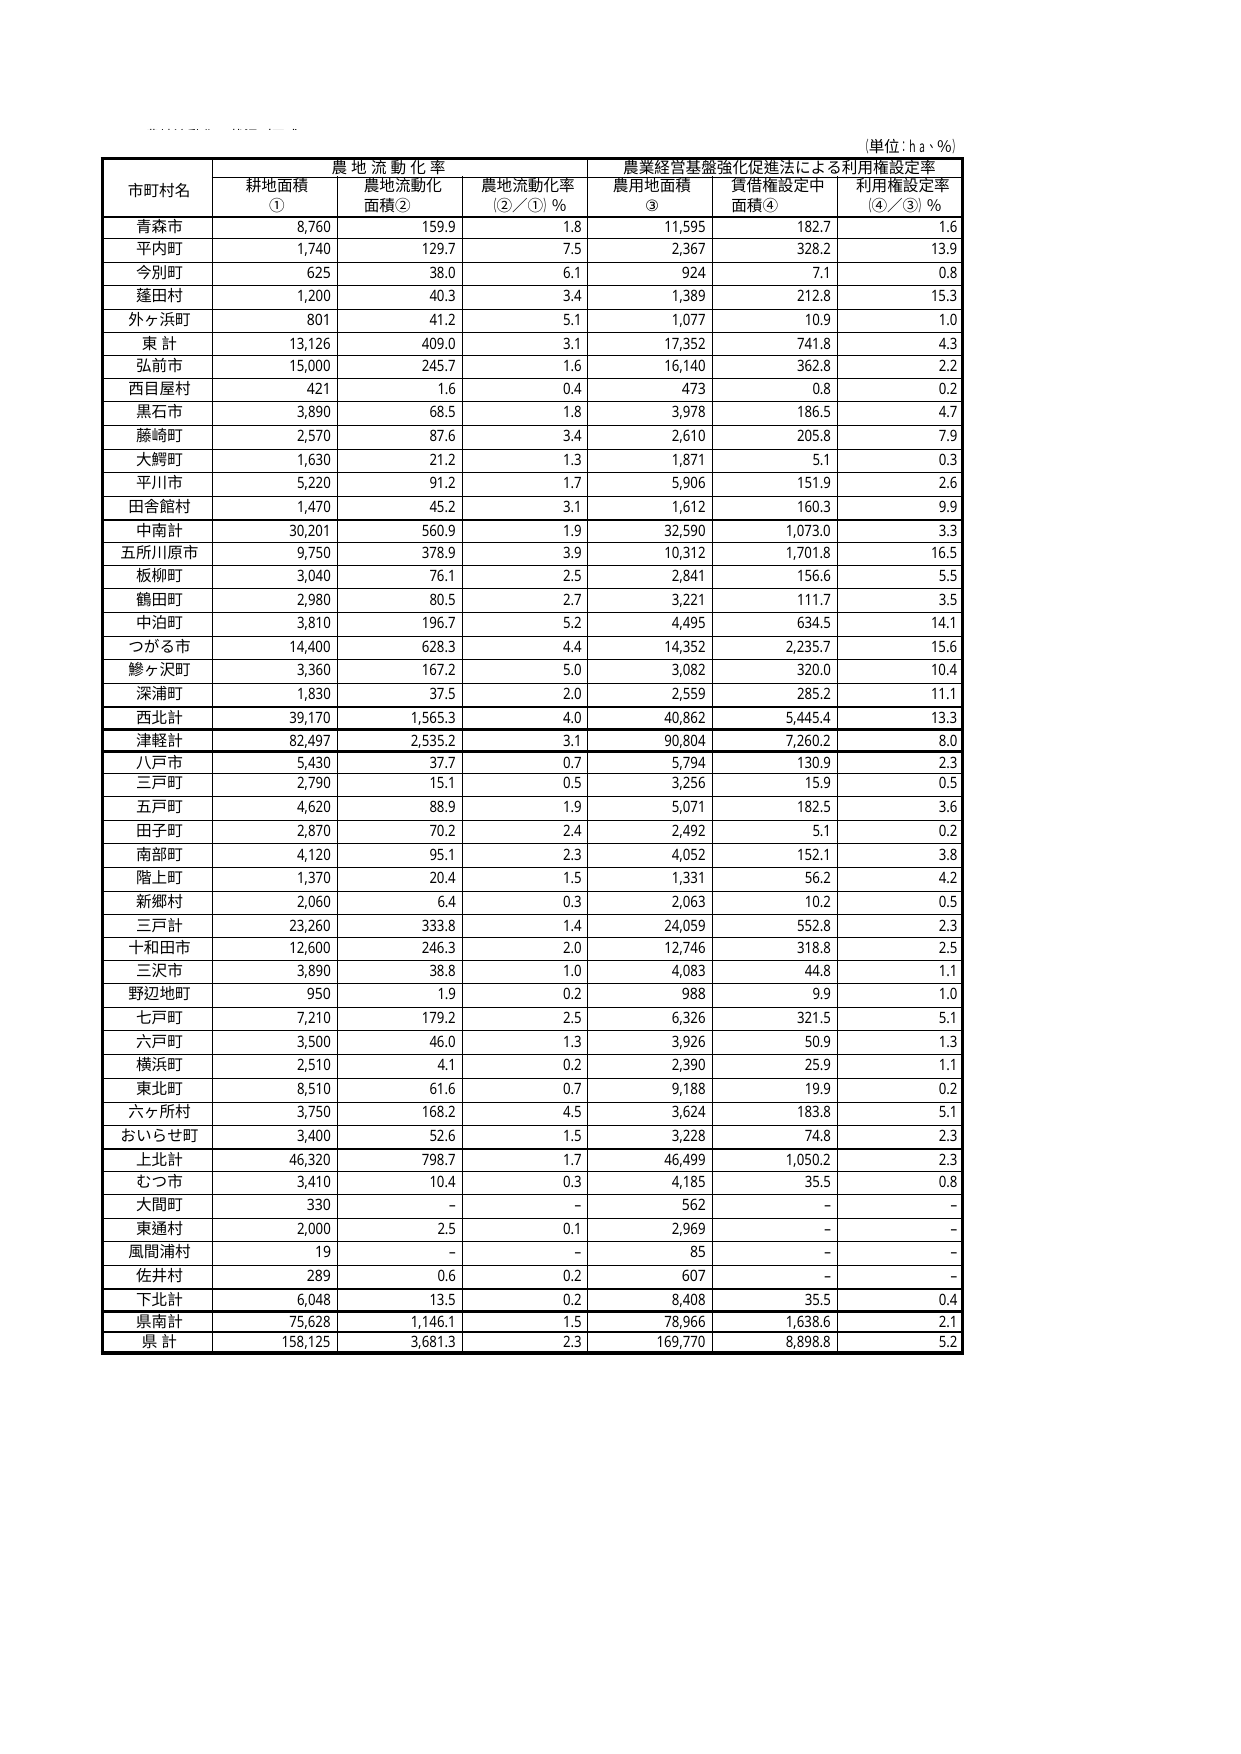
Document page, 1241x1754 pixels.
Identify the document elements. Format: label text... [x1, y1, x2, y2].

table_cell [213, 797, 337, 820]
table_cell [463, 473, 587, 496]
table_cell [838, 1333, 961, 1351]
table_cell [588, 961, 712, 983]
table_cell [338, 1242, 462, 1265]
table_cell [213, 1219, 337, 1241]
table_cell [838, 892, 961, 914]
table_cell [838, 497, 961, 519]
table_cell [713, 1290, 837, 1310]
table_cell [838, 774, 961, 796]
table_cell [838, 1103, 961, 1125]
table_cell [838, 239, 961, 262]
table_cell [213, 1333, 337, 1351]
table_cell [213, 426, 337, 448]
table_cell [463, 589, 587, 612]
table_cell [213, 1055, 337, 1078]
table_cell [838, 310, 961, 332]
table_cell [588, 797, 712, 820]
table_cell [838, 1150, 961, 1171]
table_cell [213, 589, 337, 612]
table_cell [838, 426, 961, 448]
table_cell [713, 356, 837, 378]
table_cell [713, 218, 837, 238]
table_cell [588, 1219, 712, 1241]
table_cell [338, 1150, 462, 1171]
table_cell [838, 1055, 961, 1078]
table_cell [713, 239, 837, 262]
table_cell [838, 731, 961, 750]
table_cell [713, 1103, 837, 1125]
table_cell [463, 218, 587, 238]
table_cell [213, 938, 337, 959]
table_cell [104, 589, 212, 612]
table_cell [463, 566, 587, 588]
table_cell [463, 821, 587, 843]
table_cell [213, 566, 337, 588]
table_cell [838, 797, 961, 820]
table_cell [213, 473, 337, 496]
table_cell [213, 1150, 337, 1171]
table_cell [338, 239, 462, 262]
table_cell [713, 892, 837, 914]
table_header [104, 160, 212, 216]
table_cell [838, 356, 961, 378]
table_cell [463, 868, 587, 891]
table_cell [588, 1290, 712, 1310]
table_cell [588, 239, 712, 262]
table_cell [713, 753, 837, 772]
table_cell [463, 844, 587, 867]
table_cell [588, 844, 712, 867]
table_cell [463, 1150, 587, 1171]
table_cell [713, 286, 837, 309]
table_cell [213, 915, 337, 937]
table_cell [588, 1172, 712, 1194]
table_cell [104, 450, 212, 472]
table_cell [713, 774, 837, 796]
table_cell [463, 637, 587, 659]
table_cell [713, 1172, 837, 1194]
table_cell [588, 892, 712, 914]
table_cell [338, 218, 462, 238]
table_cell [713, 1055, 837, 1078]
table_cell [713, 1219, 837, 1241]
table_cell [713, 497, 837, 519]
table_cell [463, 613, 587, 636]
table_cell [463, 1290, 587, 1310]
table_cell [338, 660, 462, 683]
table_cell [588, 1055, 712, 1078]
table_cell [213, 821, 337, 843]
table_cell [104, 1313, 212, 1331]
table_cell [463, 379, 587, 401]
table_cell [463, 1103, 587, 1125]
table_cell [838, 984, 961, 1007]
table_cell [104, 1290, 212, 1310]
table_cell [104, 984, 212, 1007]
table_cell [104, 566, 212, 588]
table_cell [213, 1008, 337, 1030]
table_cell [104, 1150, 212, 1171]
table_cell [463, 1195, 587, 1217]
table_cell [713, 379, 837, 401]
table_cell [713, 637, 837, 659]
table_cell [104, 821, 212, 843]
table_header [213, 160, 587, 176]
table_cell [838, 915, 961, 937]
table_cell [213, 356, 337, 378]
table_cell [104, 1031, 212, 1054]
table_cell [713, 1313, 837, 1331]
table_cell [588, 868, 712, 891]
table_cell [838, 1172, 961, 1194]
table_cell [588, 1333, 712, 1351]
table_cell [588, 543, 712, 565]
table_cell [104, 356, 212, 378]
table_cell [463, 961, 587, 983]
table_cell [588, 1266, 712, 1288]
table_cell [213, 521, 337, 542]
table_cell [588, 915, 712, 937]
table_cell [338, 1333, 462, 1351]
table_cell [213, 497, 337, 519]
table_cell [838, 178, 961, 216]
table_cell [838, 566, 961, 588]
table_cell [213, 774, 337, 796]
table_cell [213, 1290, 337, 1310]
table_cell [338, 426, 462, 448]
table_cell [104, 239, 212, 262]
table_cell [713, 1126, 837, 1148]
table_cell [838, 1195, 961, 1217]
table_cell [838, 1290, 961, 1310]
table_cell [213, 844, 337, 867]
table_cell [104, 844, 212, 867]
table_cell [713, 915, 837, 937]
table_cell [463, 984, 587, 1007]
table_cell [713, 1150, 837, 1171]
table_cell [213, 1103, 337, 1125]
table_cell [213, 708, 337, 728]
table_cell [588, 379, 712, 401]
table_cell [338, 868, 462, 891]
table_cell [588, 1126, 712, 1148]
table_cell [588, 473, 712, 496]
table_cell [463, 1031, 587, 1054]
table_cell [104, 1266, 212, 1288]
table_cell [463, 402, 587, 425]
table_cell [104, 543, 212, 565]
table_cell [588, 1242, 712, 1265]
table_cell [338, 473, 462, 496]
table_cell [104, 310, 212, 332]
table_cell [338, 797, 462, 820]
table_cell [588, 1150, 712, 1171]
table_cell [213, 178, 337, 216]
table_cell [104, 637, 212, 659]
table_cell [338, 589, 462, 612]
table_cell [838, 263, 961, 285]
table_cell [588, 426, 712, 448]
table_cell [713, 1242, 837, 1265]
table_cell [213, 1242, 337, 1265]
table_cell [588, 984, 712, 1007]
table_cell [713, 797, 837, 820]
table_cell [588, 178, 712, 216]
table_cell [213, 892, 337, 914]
text （単位：ｈａ、％） [42, 136, 960, 157]
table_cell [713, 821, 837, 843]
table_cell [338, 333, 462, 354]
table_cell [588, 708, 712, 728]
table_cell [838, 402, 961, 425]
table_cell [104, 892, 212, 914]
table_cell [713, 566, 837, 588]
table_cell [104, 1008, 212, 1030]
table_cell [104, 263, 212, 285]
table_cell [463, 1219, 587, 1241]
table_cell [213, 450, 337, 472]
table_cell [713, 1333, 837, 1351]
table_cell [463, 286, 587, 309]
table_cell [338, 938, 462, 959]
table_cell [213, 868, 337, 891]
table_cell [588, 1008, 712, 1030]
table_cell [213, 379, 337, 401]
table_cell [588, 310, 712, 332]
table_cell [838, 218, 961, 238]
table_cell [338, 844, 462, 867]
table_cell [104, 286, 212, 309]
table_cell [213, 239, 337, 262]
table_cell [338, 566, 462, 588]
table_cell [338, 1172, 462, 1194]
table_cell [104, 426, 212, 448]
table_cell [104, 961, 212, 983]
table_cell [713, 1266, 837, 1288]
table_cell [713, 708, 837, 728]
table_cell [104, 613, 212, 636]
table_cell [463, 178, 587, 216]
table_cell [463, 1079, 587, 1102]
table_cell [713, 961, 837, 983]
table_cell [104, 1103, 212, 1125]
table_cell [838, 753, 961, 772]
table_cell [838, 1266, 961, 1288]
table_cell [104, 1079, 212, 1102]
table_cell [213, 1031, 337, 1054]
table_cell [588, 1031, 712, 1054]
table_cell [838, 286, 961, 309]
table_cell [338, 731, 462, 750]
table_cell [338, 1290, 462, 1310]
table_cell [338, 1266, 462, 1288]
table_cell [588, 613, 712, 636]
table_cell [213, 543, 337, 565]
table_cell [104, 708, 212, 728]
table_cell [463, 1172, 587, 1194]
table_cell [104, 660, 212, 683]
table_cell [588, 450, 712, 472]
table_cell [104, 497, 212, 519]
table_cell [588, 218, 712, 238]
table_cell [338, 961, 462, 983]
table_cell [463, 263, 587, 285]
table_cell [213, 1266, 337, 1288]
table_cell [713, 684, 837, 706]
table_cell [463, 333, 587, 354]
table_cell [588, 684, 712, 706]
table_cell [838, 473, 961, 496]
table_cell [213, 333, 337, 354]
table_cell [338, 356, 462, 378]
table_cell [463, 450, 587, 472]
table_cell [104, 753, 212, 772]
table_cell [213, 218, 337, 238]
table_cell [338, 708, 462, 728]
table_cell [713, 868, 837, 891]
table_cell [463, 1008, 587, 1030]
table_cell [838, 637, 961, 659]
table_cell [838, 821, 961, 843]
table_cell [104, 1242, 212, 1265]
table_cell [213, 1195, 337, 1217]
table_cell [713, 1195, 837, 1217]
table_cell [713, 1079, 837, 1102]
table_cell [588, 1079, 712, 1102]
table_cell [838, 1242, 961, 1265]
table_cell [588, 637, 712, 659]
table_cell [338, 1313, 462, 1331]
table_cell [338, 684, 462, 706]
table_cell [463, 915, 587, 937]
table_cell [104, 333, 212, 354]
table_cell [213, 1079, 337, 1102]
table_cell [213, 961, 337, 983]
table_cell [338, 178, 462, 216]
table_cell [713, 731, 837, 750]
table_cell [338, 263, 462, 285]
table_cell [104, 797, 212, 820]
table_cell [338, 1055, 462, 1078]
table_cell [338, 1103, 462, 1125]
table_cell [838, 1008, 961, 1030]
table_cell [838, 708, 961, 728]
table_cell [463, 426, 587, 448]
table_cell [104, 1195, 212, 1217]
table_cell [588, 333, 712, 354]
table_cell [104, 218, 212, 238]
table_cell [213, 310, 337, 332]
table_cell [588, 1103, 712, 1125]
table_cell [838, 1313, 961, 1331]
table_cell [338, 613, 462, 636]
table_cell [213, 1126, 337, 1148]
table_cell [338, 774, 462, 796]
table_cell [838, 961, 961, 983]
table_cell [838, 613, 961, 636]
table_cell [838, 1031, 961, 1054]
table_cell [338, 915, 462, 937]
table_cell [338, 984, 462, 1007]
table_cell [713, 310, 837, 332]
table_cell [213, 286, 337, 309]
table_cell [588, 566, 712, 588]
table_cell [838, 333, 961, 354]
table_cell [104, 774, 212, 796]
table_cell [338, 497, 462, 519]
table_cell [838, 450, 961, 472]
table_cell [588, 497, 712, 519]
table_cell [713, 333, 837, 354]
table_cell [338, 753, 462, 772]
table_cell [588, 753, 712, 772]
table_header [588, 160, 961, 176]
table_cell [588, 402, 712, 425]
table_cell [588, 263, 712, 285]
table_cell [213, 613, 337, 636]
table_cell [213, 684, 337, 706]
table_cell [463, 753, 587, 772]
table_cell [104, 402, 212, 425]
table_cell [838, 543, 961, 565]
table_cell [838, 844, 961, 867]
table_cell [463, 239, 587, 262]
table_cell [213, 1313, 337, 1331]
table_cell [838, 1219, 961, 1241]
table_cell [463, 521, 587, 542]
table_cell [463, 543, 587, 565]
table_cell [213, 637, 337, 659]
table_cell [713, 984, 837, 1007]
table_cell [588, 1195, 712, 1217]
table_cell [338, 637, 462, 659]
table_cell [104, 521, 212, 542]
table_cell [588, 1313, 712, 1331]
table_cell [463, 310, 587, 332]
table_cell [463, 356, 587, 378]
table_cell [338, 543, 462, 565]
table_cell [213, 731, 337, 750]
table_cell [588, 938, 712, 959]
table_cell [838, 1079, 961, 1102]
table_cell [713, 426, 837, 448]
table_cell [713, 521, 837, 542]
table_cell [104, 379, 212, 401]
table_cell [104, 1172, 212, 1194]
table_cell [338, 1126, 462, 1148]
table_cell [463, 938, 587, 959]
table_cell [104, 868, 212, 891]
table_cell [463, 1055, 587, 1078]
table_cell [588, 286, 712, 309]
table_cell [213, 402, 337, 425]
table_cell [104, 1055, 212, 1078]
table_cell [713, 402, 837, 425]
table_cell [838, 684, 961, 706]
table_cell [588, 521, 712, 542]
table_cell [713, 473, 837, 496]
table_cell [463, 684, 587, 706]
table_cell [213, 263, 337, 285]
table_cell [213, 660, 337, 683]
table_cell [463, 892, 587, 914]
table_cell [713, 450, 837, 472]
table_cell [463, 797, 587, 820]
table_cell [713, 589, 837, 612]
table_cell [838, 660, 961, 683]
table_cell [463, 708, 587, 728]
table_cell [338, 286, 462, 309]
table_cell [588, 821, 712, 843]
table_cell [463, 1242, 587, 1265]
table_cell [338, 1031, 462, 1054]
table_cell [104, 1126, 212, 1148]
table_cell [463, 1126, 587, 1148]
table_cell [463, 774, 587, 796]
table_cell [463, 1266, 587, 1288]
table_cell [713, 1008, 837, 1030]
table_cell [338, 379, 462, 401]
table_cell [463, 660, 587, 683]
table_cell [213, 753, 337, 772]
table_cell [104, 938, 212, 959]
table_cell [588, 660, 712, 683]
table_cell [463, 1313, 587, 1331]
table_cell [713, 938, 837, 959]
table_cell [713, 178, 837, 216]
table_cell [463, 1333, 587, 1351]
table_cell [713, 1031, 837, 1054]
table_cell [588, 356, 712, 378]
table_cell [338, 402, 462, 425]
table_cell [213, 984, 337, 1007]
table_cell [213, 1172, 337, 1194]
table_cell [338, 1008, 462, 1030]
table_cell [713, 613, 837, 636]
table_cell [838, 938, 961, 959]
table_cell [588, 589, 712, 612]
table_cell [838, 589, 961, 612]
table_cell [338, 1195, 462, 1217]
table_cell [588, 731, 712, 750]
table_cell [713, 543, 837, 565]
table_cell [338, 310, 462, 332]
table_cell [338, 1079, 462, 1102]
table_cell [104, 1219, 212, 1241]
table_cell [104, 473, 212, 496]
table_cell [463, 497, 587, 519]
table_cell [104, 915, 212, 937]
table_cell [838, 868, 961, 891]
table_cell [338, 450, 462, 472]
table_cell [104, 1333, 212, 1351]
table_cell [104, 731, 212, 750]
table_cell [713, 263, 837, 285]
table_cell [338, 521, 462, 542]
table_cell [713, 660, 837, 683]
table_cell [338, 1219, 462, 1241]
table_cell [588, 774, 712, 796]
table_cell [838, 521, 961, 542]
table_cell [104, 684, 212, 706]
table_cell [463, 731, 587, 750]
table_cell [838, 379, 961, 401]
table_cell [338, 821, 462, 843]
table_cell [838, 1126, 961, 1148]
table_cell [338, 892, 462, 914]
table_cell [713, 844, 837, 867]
